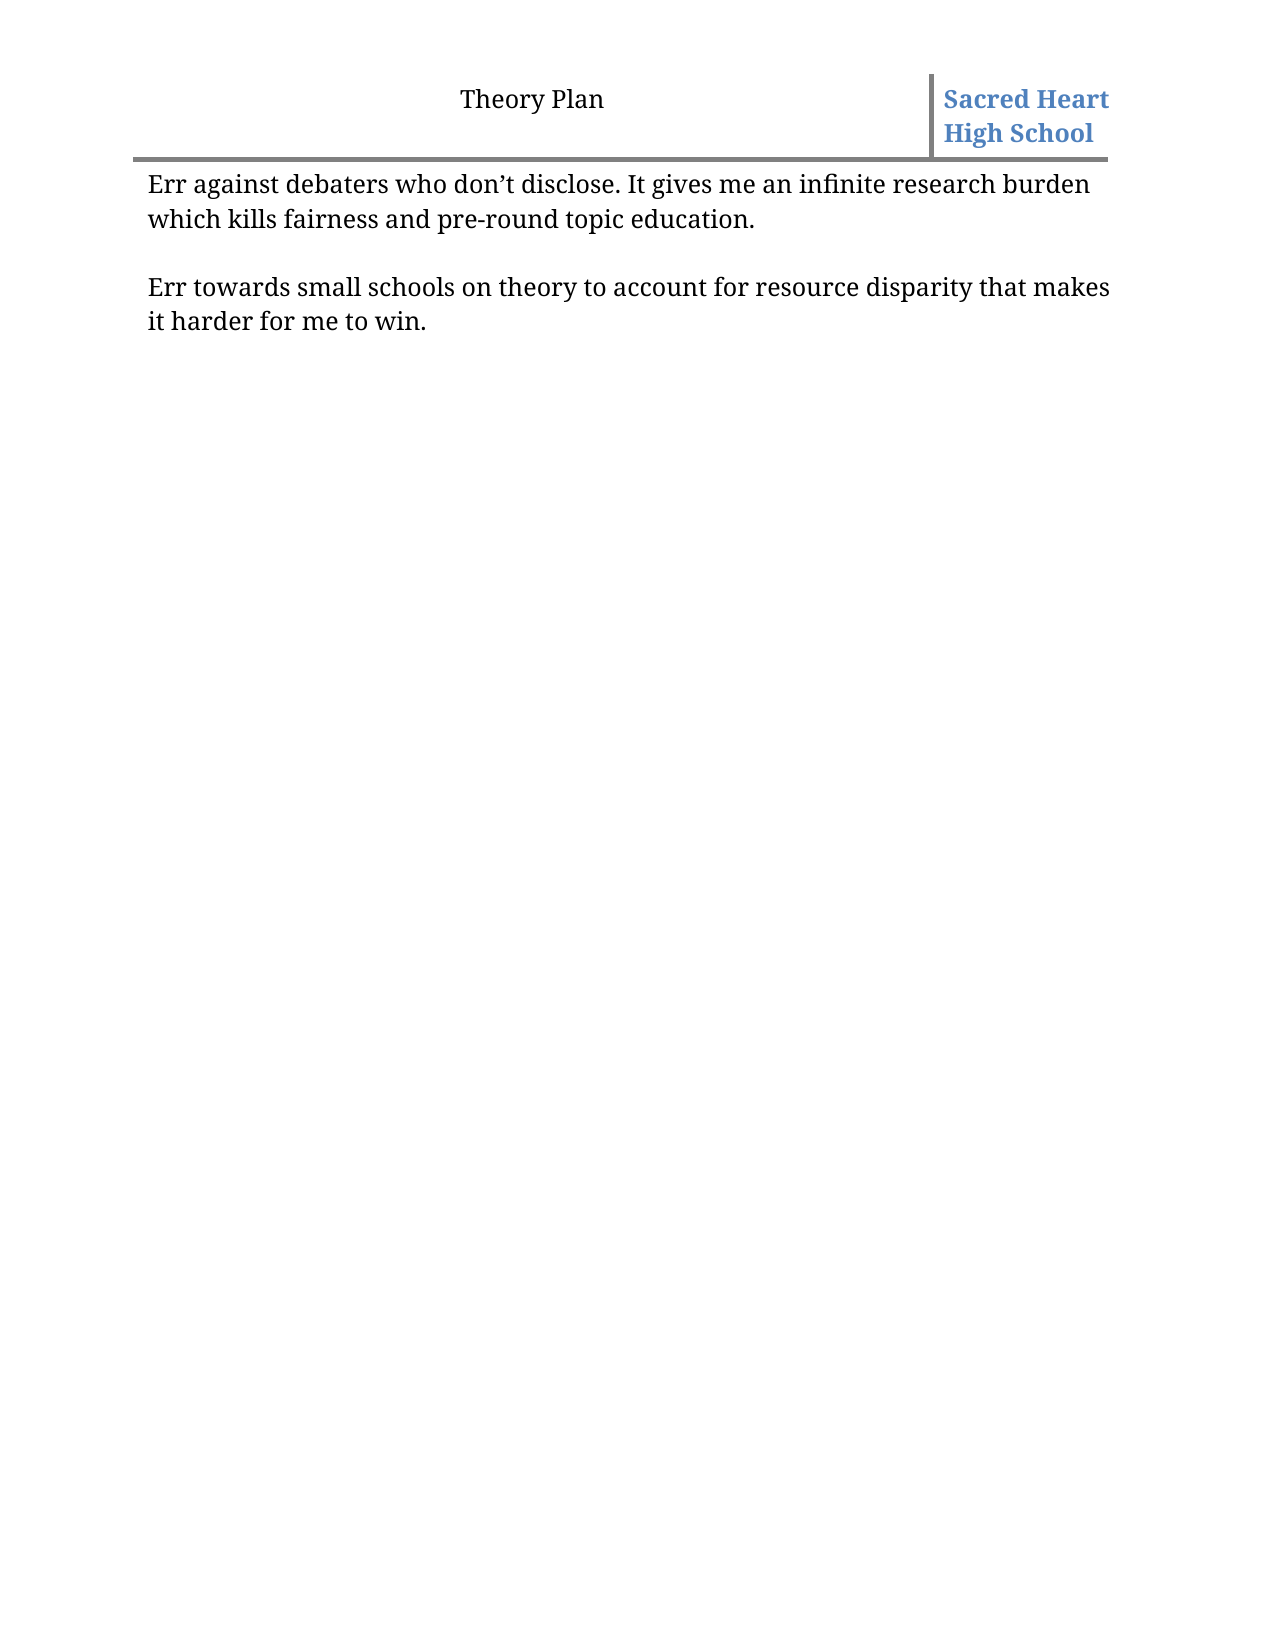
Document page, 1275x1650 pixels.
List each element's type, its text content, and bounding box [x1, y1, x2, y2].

text Err towards small schools on theory to account for resource disparity that makes it harder for me to win. [148, 269, 1122, 337]
text Err against debaters who don’t disclose. It gives me an infinite research burden which kills fairness and pre-round topic education. [148, 167, 1122, 235]
